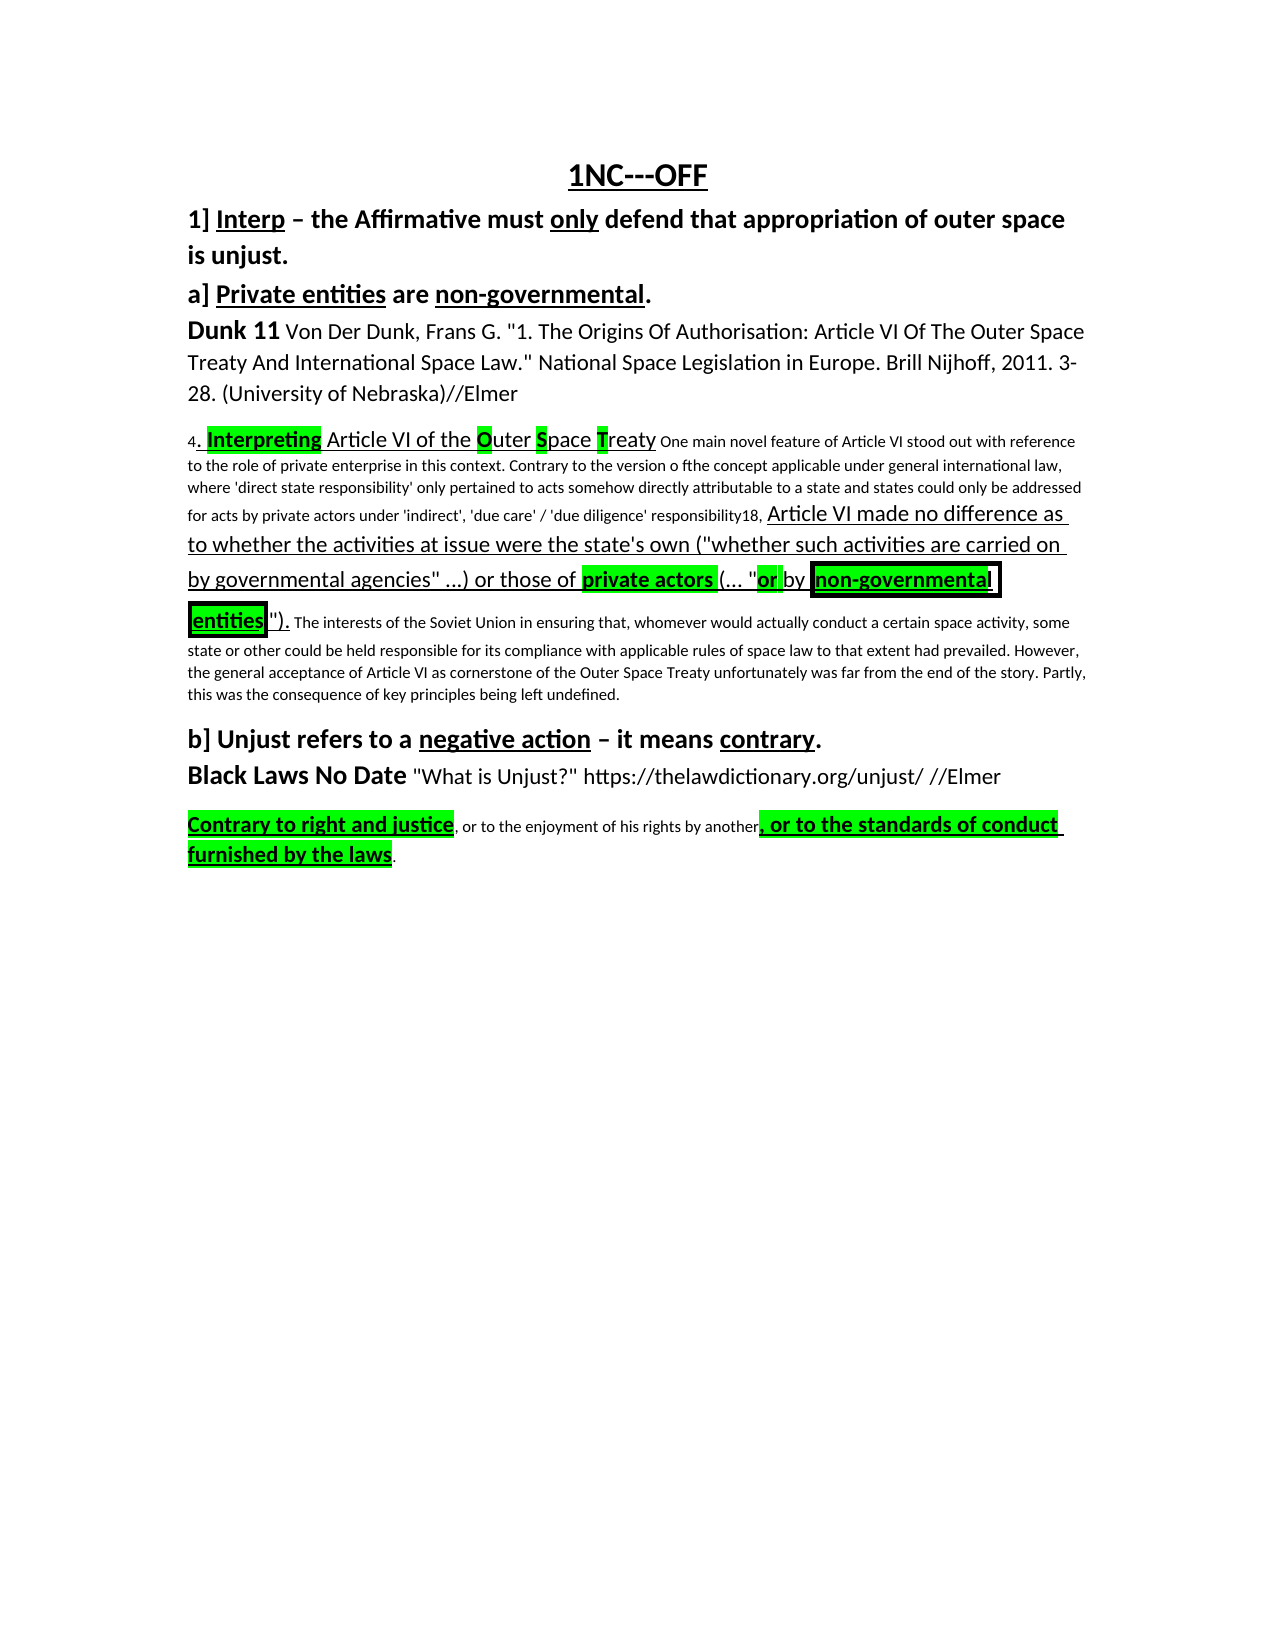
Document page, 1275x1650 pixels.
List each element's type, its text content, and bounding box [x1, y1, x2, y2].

text Contrary to right and justice, or to the enjoyment of his rights by another, or to the standards of conduct furnished by the laws. [187, 810, 1087, 868]
subtitle a] Private entities are non-governmental. [187, 278, 1087, 311]
subtitle b] Unjust refers to a negative action – it means contrary. [187, 722, 1087, 755]
subtitle 1NC---OFF [187, 154, 1087, 195]
text Black Laws No Date "What is Unjust?" https://thelawdictionary.org/unjust/ //Elmer [187, 758, 1087, 791]
text 4. Interpreting Article VI of the Outer Space Treaty One main novel feature of Article VI stood out with reference to the role of private enterprise in this context. Contrary to the version o fthe concept applicable under general international law, where 'direct state responsibility' only pertained to acts somehow directly attributable to a state and states could only be addressed for acts by private actors under 'indirect', 'due care' / 'due diligence' responsibility18, Article VI made no difference as to whether the activities at issue were the state's own ("whether such activities are carried on by governmental agencies" ...) or those of private actors (... "or by non-governmental entities"). The interests of the Soviet Union in ensuring that, whomever would actually conduct a certain space activity, some state or other could be held responsible for its compliance with applicable rules of space law to that extent had prevailed. However, the general acceptance of Article VI as cornerstone of the Outer Space Treaty unfortunately was far from the end of the story. Partly, this was the consequence of key principles being left undefined. [187, 426, 1087, 704]
subtitle 1] Interp – the Affirmative must only defend that appropriation of outer space is unjust. [187, 202, 1087, 271]
text Dunk 11 Von Der Dunk, Frans G. "1. The Origins Of Authorisation: Article VI Of The Outer Space Treaty And International Space Law." National Space Legislation in Europe. Brill Nijhoff, 2011. 3-28. (University of Nebraska)//Elmer [187, 313, 1087, 407]
